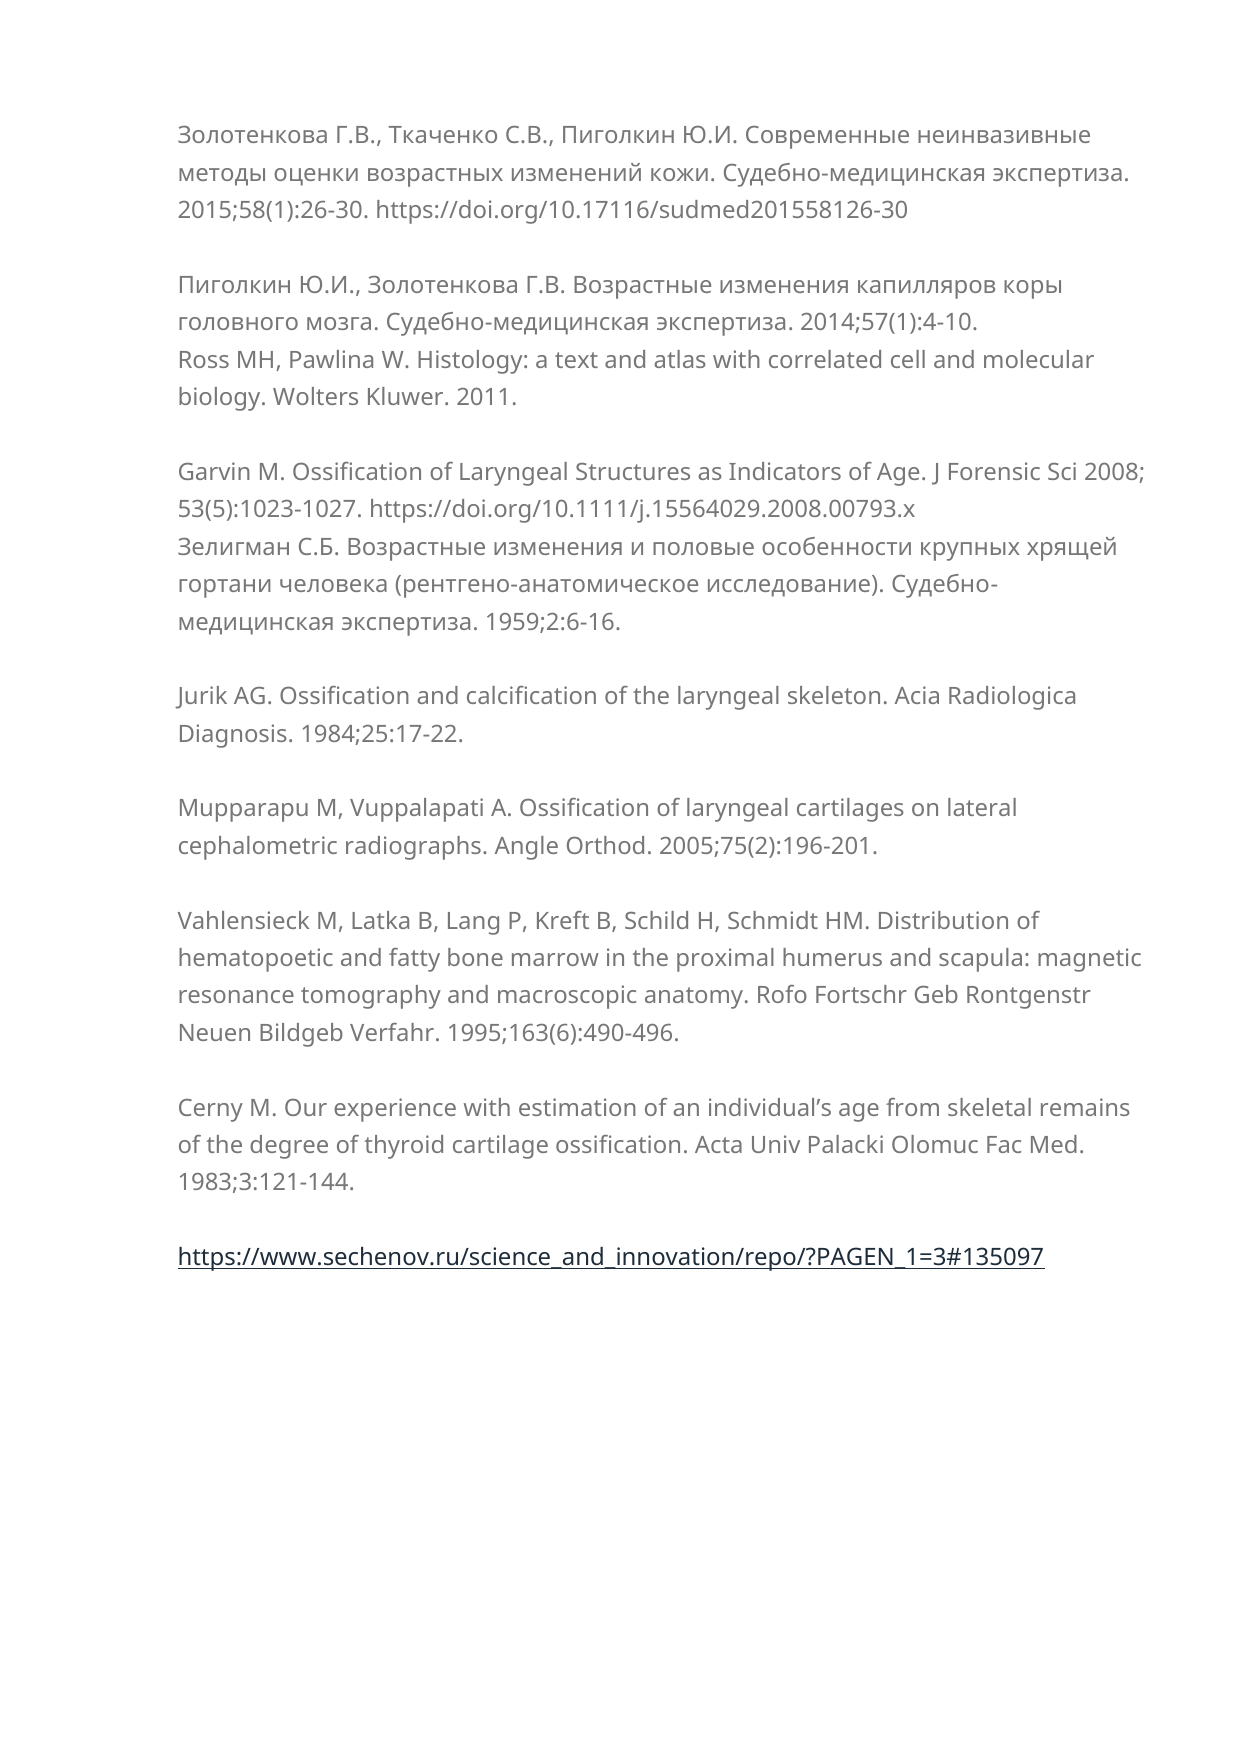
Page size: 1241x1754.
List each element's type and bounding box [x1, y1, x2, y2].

text [177, 118, 1152, 1273]
